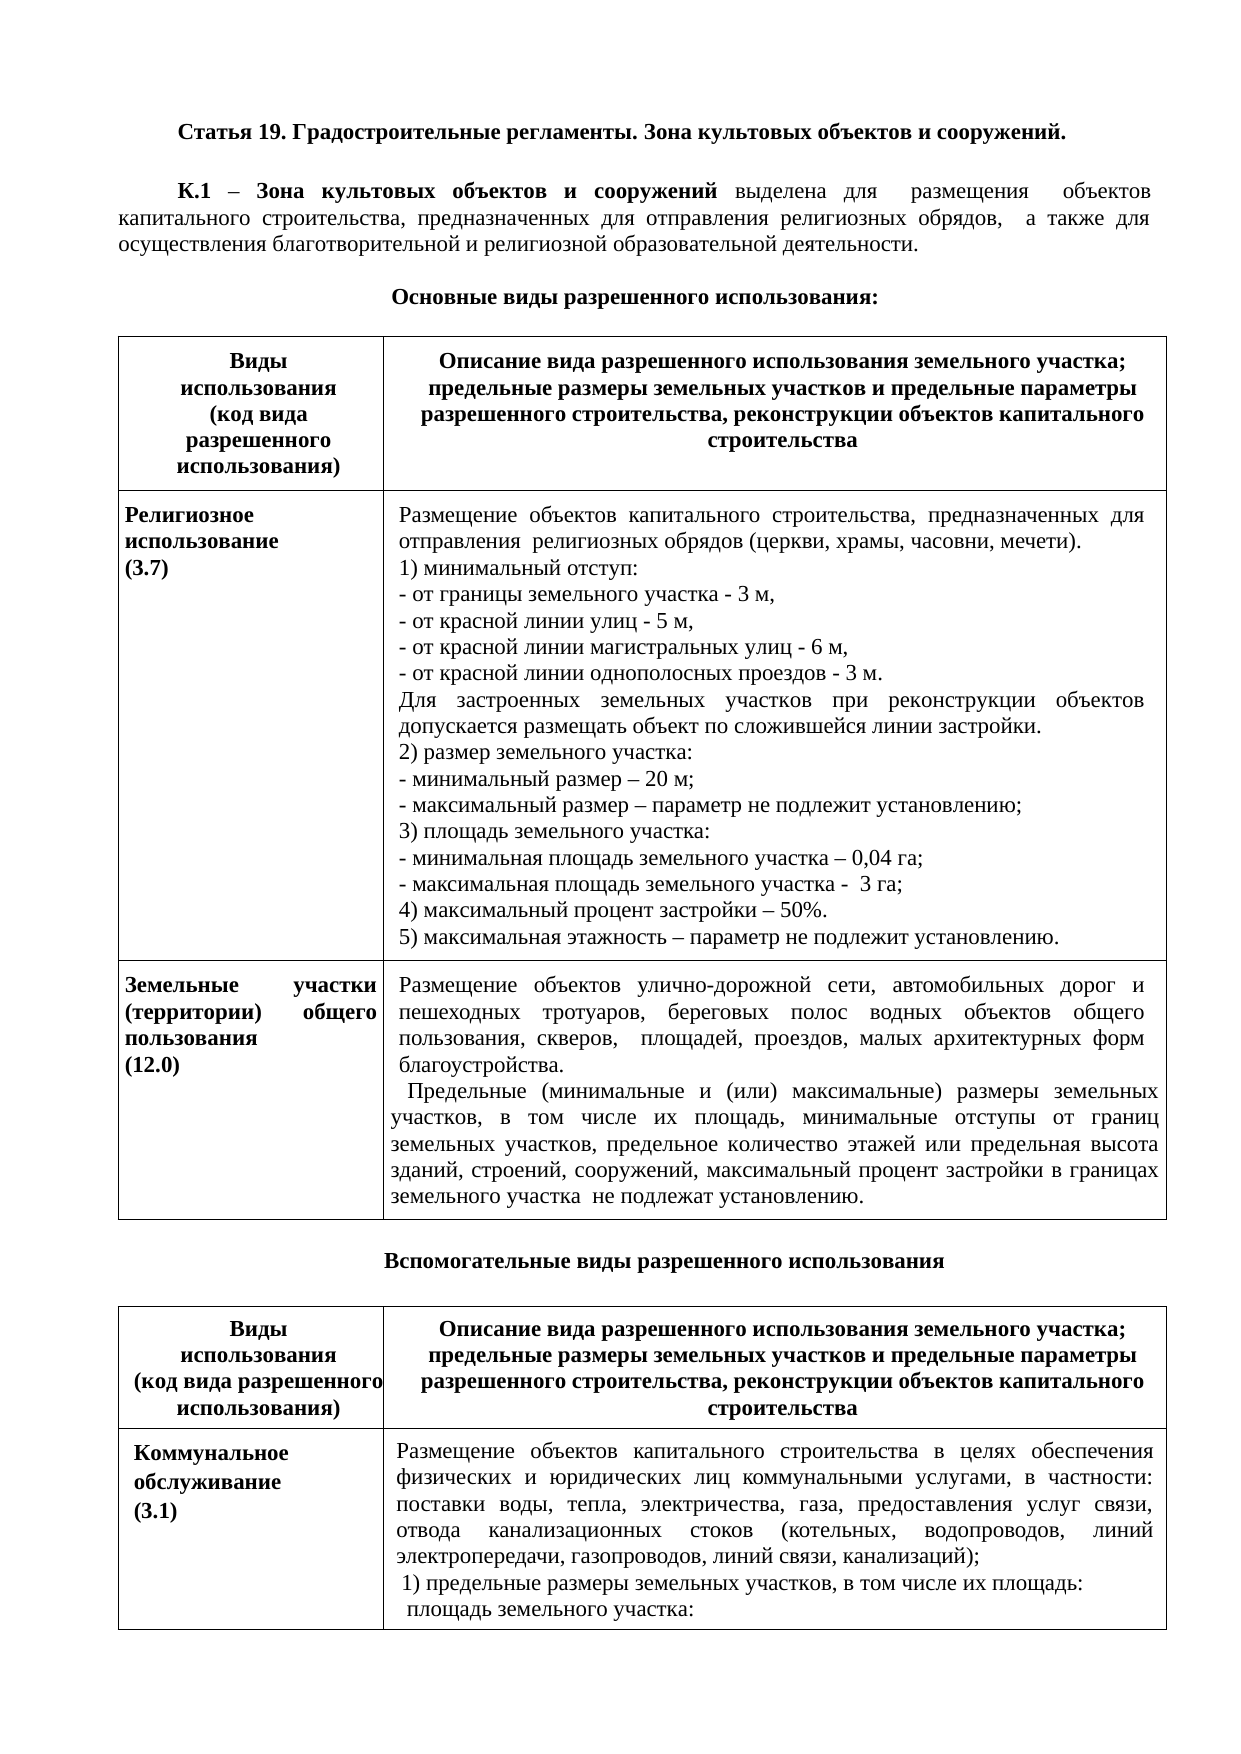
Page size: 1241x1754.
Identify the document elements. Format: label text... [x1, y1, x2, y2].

table_header Описание вида разрешенного использования земельного участка; предельные размеры земельных участков и предельные параметры разрешенного строительства, реконструкции объектов капитального строительства [384, 1307, 1166, 1428]
text Вспомогательные виды разрешенного использования [118, 1247, 1152, 1273]
text Статья 19. Градостроительные регламенты. Зона культовых объектов и сооружений. [103, 118, 1152, 144]
table_header Описание вида разрешенного использования земельного участка; предельные размеры земельных участков и предельные параметры разрешенного строительства, реконструкции объектов капитального строительства [384, 337, 1166, 489]
table_cell Религиозное использование (3.7) [119, 491, 383, 960]
table_cell Размещение объектов улично-дорожной сети, автомобильных дорог и пешеходных тротуаров, береговых полос водных объектов общего пользования, скверов, площадей, проездов, малых архитектурных форм благоустройства. Предельные (минимальные и (или) максимальные) размеры земельных участков, в том числе их площадь, минимальные отступы от границ земельных участков, предельное количество этажей или предельная высота зданий, строений, сооружений, максимальный процент застройки в границах земельного участка не подлежат установлению. [384, 961, 1166, 1219]
text Основные виды разрешенного использования: [118, 283, 1152, 309]
table_cell Размещение объектов капитального строительства, предназначенных для отправления религиозных обрядов (церкви, храмы, часовни, мечети). 1) минимальный отступ: - от границы земельного участка - 3 м, - от красной линии улиц - 5 м, - от красной линии магистральных улиц - 6 м, - от красной линии однополосных проездов - 3 м. Для застроенных земельных участков при реконструкции объектов допускается размещать объект по сложившейся линии застройки. 2) размер земельного участка: - минимальный размер – 20 м; - максимальный размер – параметр не подлежит установлению; 3) площадь земельного участка: - минимальная площадь земельного участка – 0,04 га; - максимальная площадь земельного участка - 3 га; 4) максимальный процент застройки – 50%. 5) максимальная этажность – параметр не подлежит установлению. [384, 491, 1166, 960]
table_header Виды использования (код вида разрешенного использования) [119, 1307, 383, 1428]
text К.1 – Зона культовых объектов и сооружений выделена для размещения объектов капитального строительства, предназначенных для отправления религиозных обрядов, а также для осуществления благотворительной и религиозной образовательной деятельности. [118, 177, 1152, 256]
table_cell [119, 1429, 383, 1629]
table_cell Земельные участки (территории) общего пользования (12.0) [119, 961, 383, 1219]
table_header Виды использования (код вида разрешенного использования) [119, 337, 383, 489]
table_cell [384, 1429, 1166, 1629]
